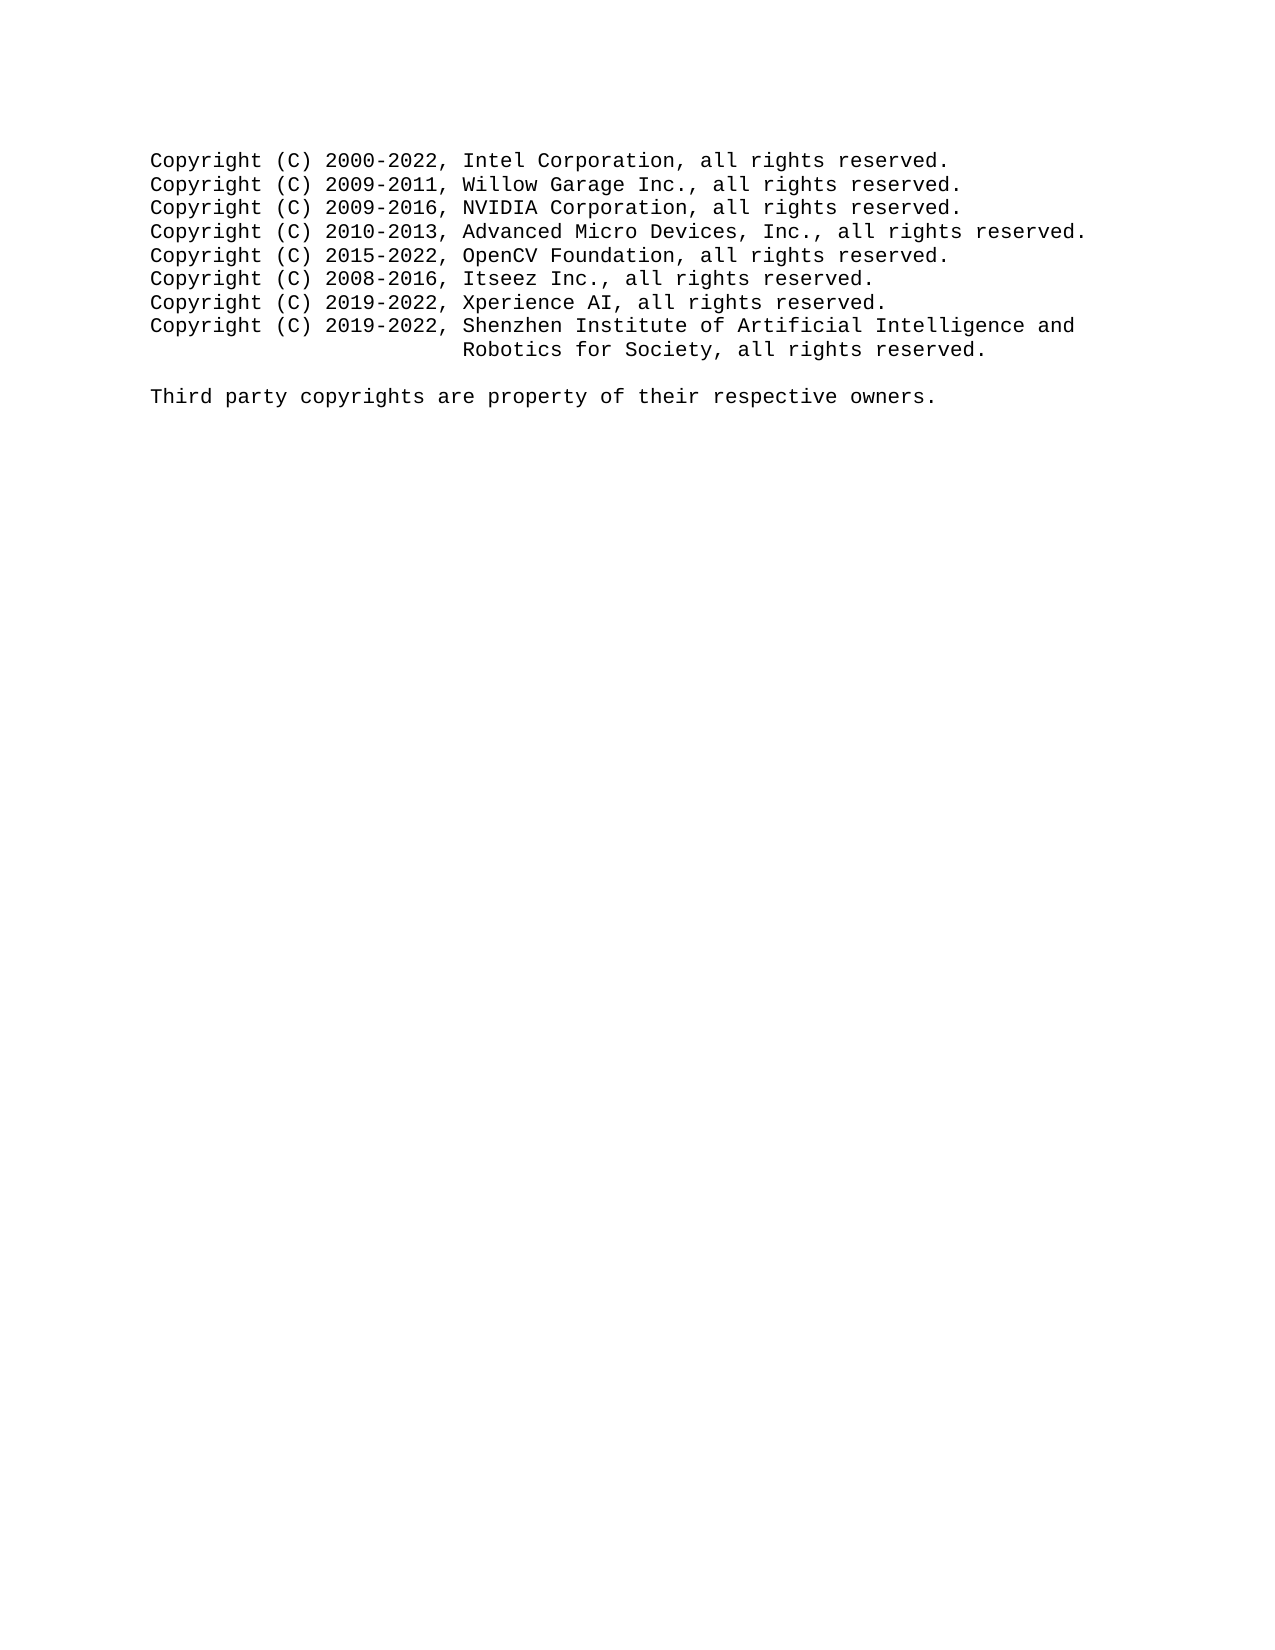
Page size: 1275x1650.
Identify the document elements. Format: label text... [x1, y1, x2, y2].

text Copyright (C) 2019-2022, Shenzhen Institute of Artificial Intelligence and [150, 316, 1125, 339]
text Copyright (C) 2009-2011, Willow Garage Inc., all rights reserved. [150, 174, 1125, 197]
text Copyright (C) 2000-2022, Intel Corporation, all rights reserved. [150, 150, 1125, 174]
text Copyright (C) 2010-2013, Advanced Micro Devices, Inc., all rights reserved. [150, 221, 1125, 244]
text Robotics for Society, all rights reserved. [150, 339, 1125, 363]
text Copyright (C) 2019-2022, Xperience AI, all rights reserved. [150, 292, 1125, 316]
text Copyright (C) 2008-2016, Itseez Inc., all rights reserved. [150, 268, 1125, 292]
text Third party copyrights are property of their respective owners. [150, 386, 1125, 410]
text Copyright (C) 2009-2016, NVIDIA Corporation, all rights reserved. [150, 197, 1125, 221]
text Copyright (C) 2015-2022, OpenCV Foundation, all rights reserved. [150, 244, 1125, 268]
